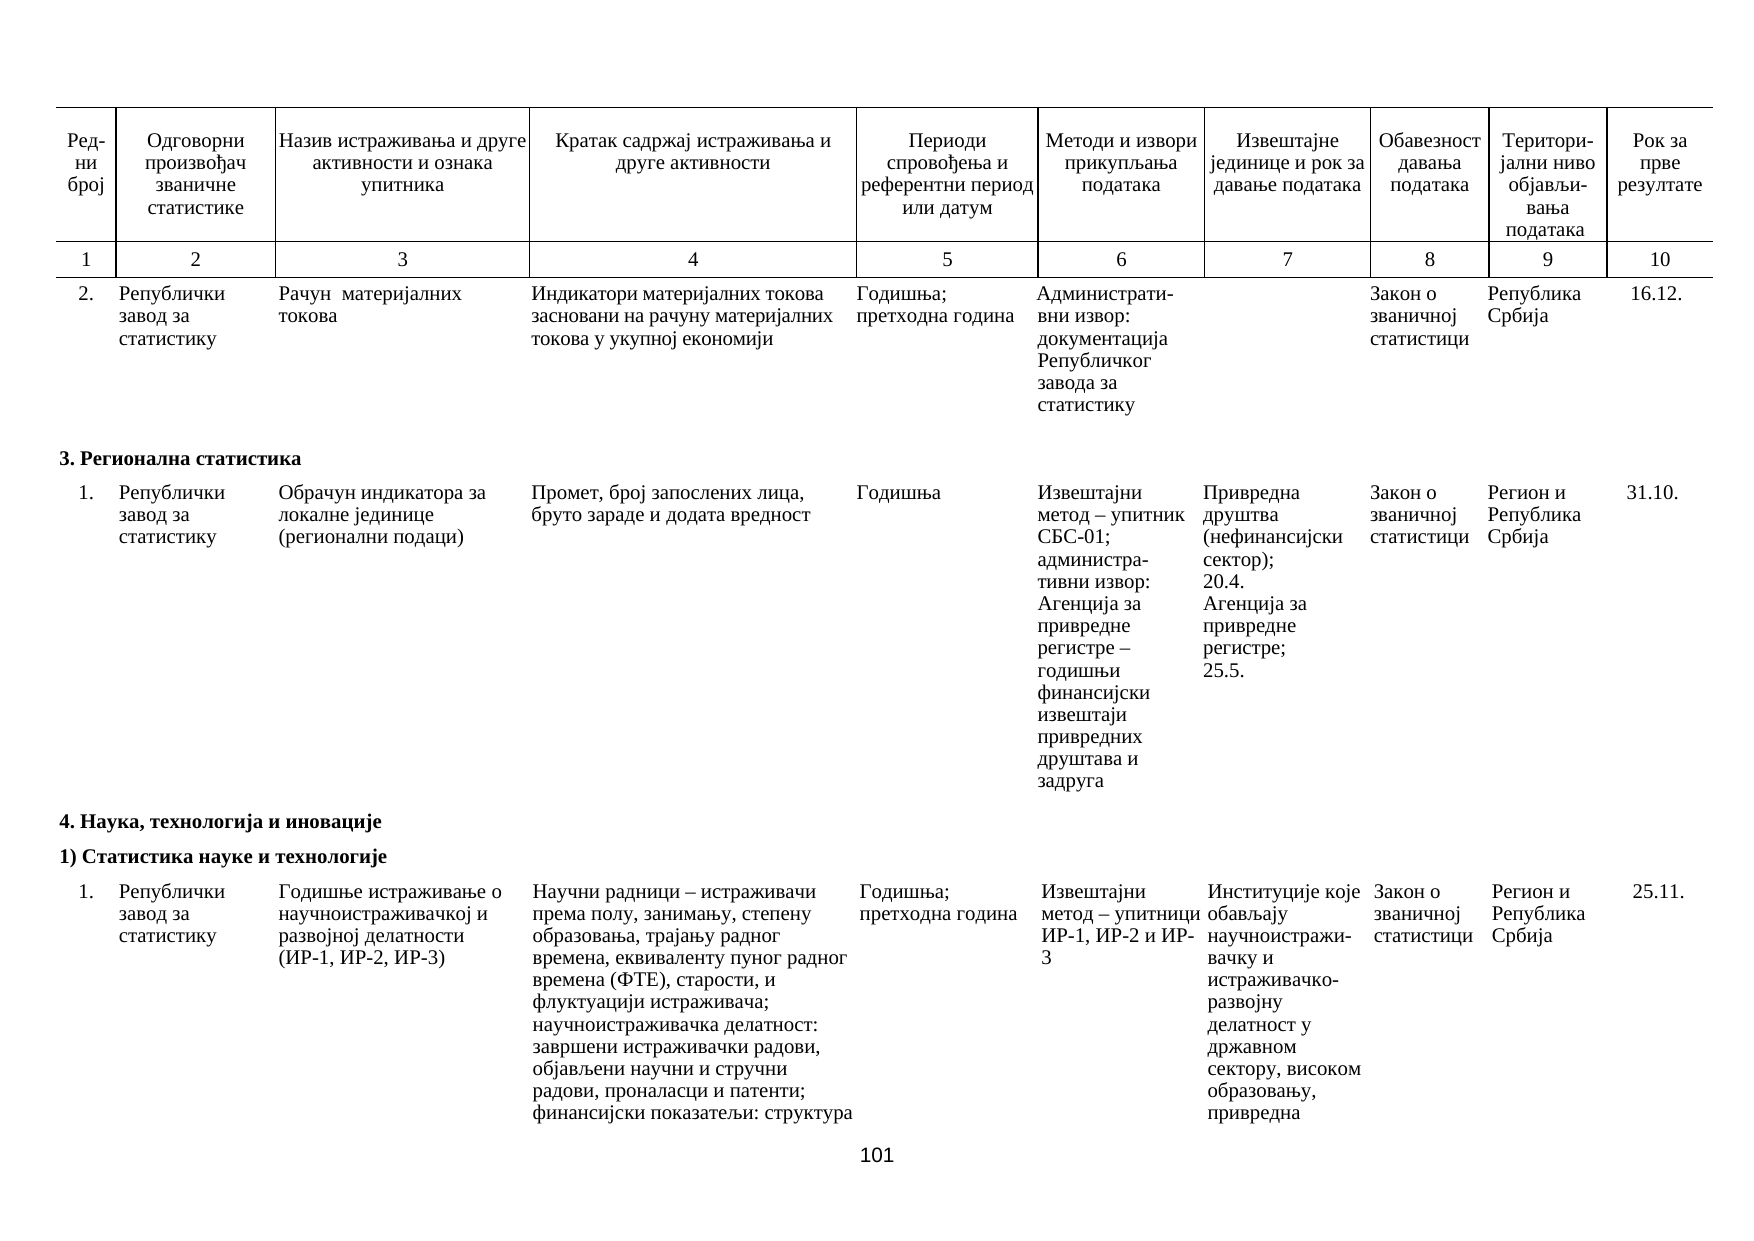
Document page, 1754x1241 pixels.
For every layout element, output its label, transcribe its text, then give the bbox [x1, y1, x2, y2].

table_cell 2 [117, 242, 275, 277]
table_header Ред- ни број [56, 108, 115, 241]
table_header Кратак садржај истраживања и друге активности [530, 108, 856, 241]
table_header Извештајне јединице и рок за давање података [1205, 108, 1370, 241]
table_cell 7 [1205, 242, 1370, 277]
table_cell 4 [530, 242, 856, 277]
table_cell 9 [1490, 242, 1606, 277]
table_header Периоди спровођења и референтни период или датум [857, 108, 1037, 241]
table_cell 6 [1039, 242, 1204, 277]
table_header Територи-јални ниво објављи- вања података [1490, 108, 1606, 241]
table_cell 1 [56, 242, 115, 277]
table_header Назив истраживања и друге активности и ознака упитника [276, 108, 529, 241]
table_header Одговорни произвођач званичне статистике [117, 108, 275, 241]
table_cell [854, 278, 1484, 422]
table_cell 3 [276, 242, 529, 277]
table_header Обавезностдавања података [1371, 108, 1488, 241]
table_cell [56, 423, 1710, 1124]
table_cell 5 [857, 242, 1037, 277]
table_cell 10 [1608, 242, 1713, 277]
table_header Методи и извори прикупљања података [1039, 108, 1204, 241]
table_header Рок за прве резултате [1608, 108, 1713, 241]
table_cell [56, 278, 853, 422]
table_cell 8 [1371, 242, 1488, 277]
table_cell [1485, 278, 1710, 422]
